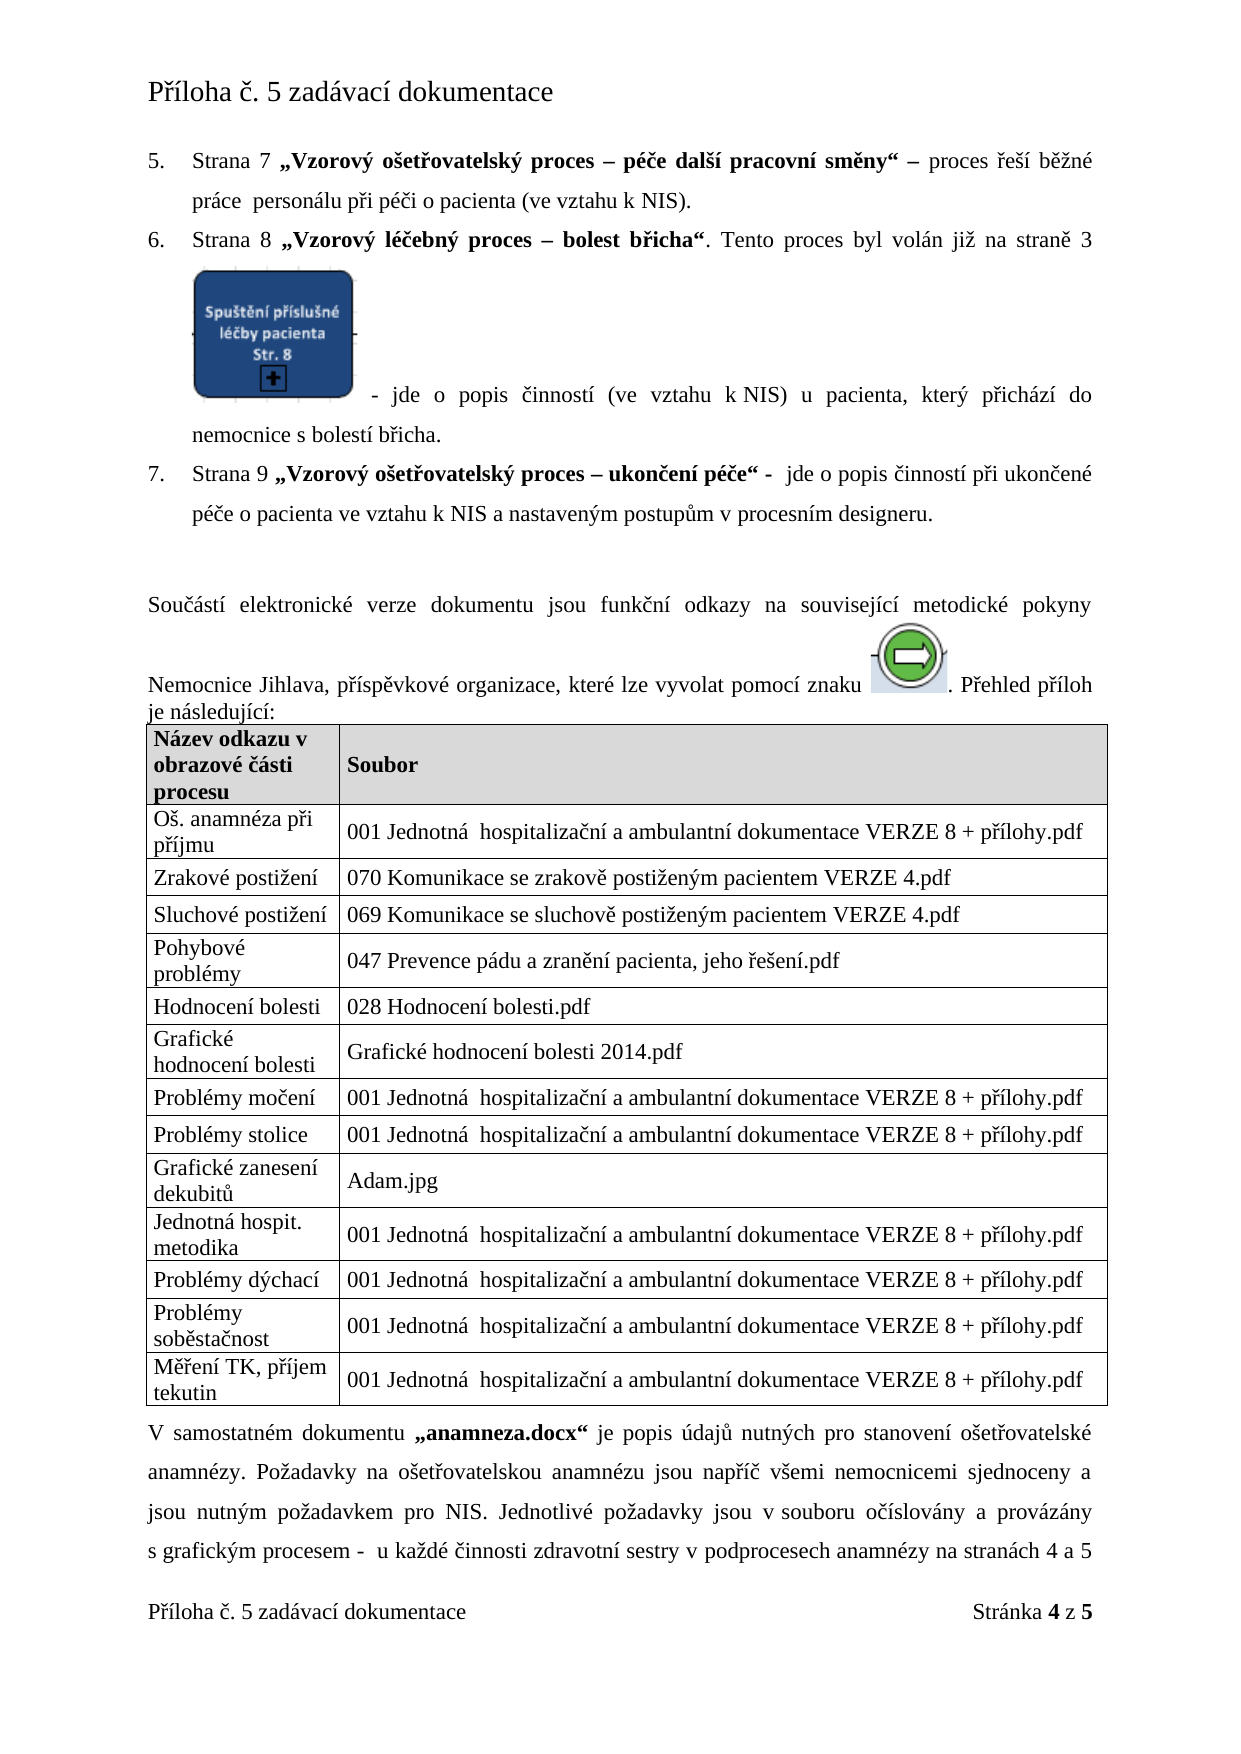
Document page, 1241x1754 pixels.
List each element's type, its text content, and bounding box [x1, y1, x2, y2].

list Strana 9 „Vzorový ošetřovatelský proces – ukončení péče“ - jde o popis činností při ukončené péče o pacienta ve vztahu k NIS a nastaveným postupům v procesním designeru. [148, 460, 1093, 526]
table_cell 001 Jednotná hospitalizační a ambulantní dokumentace VERZE 8 + přílohy.pdf [340, 805, 1107, 858]
table_cell 069 Komunikace se sluchově postiženým pacientem VERZE 4.pdf [340, 896, 1107, 933]
table_cell 001 Jednotná hospitalizační a ambulantní dokumentace VERZE 8 + přílohy.pdf [340, 1116, 1107, 1153]
table_cell 047 Prevence pádu a zranění pacienta, jeho řešení.pdf [340, 934, 1107, 987]
table_cell Pohybové problémy [147, 934, 339, 987]
table_cell Problémy močení [147, 1079, 339, 1115]
table_header Soubor [340, 725, 1107, 804]
table_cell Jednotná hospit. metodika [147, 1208, 339, 1260]
table_cell 001 Jednotná hospitalizační a ambulantní dokumentace VERZE 8 + přílohy.pdf [340, 1353, 1107, 1405]
table_cell 001 Jednotná hospitalizační a ambulantní dokumentace VERZE 8 + přílohy.pdf [340, 1299, 1107, 1352]
table_cell Adam.jpg [340, 1154, 1107, 1207]
table_cell Hodnocení bolesti [147, 988, 339, 1024]
text Součástí elektronické verze dokumentu jsou funkční odkazy na související metodické pokyny Nemocnice Jihlava, příspěvkové organizace, které lze vyvolat pomocí znaku . Přehled příloh je následující: [148, 591, 1093, 724]
table_cell 001 Jednotná hospitalizační a ambulantní dokumentace VERZE 8 + přílohy.pdf [340, 1208, 1107, 1260]
table_cell Grafické zanesení dekubitů [147, 1154, 339, 1207]
table_cell 001 Jednotná hospitalizační a ambulantní dokumentace VERZE 8 + přílohy.pdf [340, 1261, 1107, 1298]
table_header Název odkazu v obrazové části procesu [147, 725, 339, 804]
table_cell Problémy dýchací [147, 1261, 339, 1298]
table_cell Zrakové postižení [147, 859, 339, 895]
table_cell Sluchové postižení [147, 896, 339, 933]
table_cell Měření TK, příjem tekutin [147, 1353, 339, 1405]
table_cell Grafické hodnocení bolesti [147, 1025, 339, 1078]
list Strana 8 „Vzorový léčebný proces – bolest břicha“. Tento proces byl volán již na straně 3 - jde o popis činností (ve vztahu k NIS) u pacienta, který přichází do nemocnice s bolestí břicha. [148, 227, 1093, 447]
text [148, 1419, 1093, 1564]
picture [870, 617, 948, 693]
table_cell Problémy stolice [147, 1116, 339, 1153]
table_cell Oš. anamnéza při příjmu [147, 805, 339, 858]
list Strana 7 „Vzorový ošetřovatelský proces – péče další pracovní směny“ – proces řeší běžné práce personálu při péči o pacienta (ve vztahu k NIS). [148, 148, 1093, 213]
table_cell 001 Jednotná hospitalizační a ambulantní dokumentace VERZE 8 + přílohy.pdf [340, 1079, 1107, 1115]
table_cell Grafické hodnocení bolesti 2014.pdf [340, 1025, 1107, 1078]
picture [191, 266, 358, 403]
table_cell Problémy soběstačnost [147, 1299, 339, 1352]
table_cell 070 Komunikace se zrakově postiženým pacientem VERZE 4.pdf [340, 859, 1107, 895]
table_cell 028 Hodnocení bolesti.pdf [340, 988, 1107, 1024]
